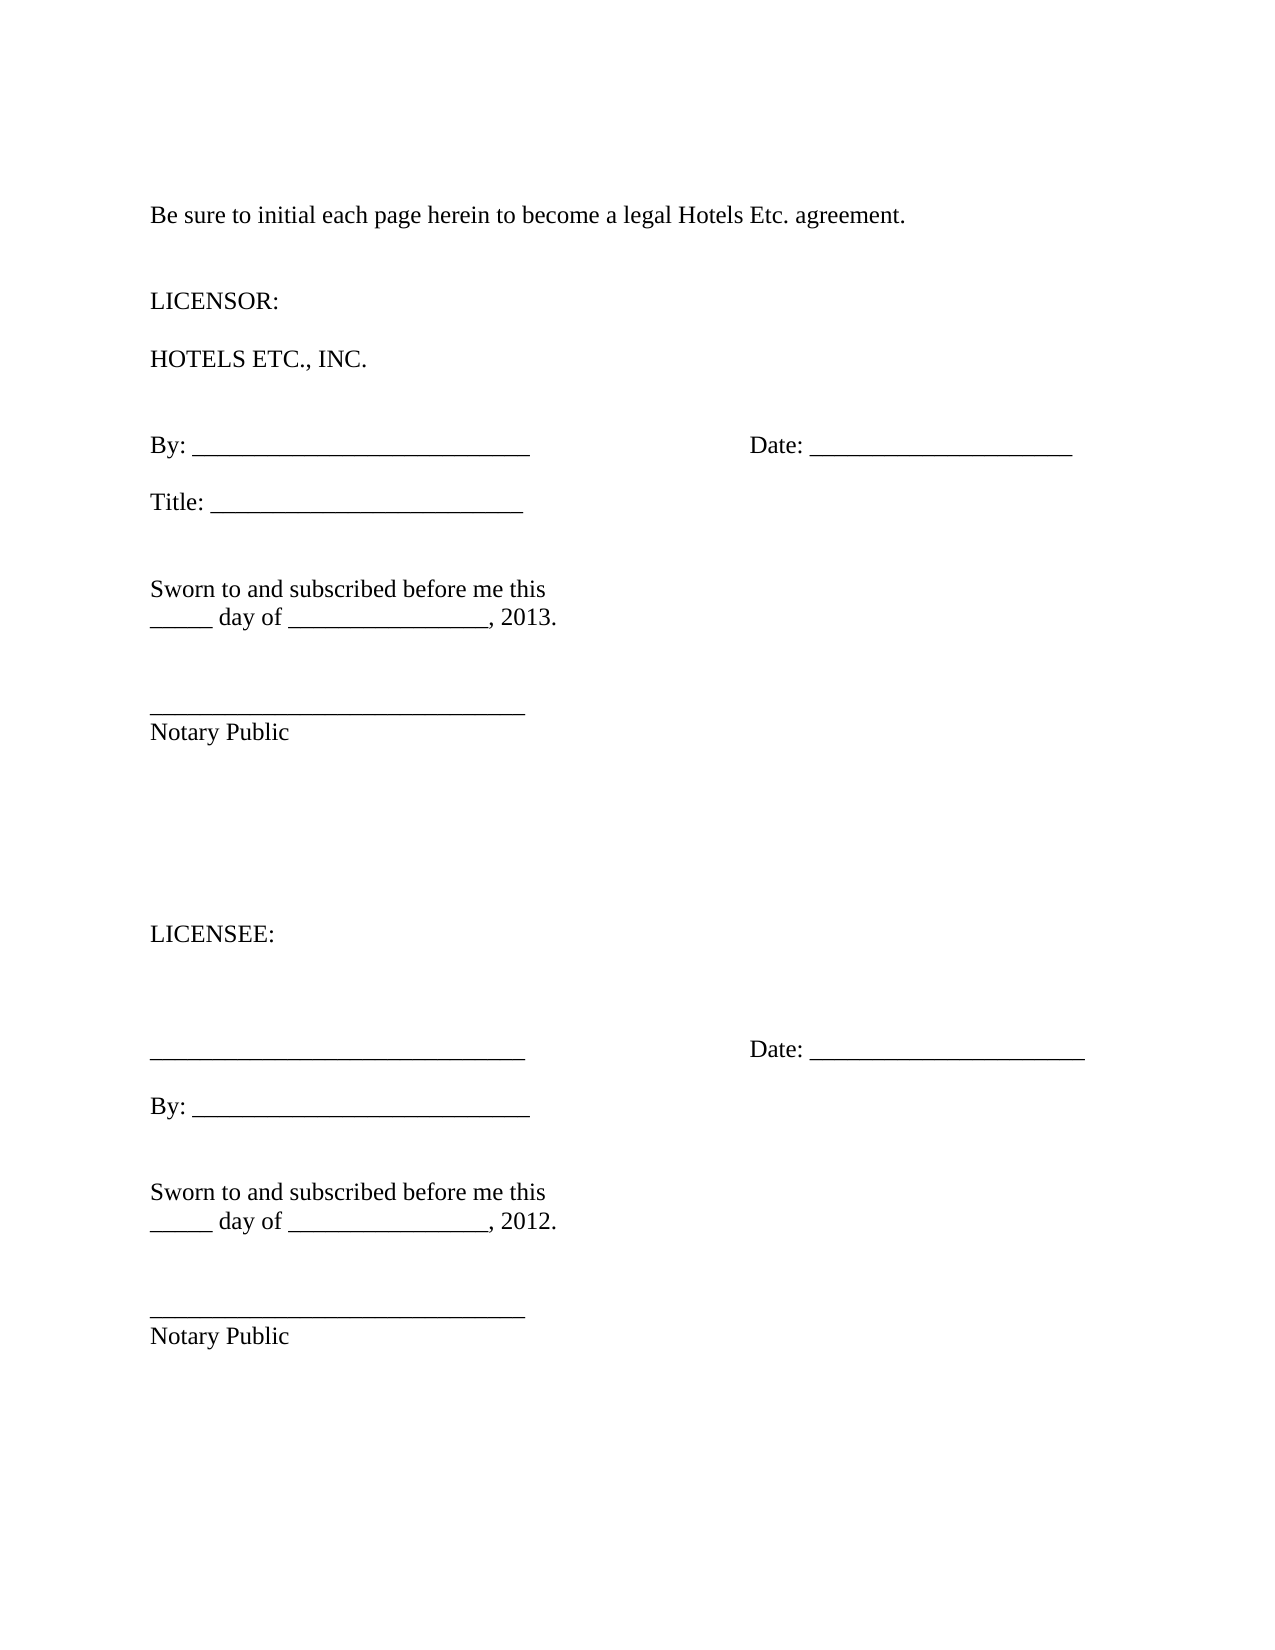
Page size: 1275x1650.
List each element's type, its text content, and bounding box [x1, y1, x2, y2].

text _____ day of ________________, 2013. [150, 602, 1125, 631]
text LICENSOR: [150, 286, 1125, 315]
text Notary Public [150, 717, 1125, 746]
text By: ___________________________ [150, 1091, 1125, 1120]
text Sworn to and subscribed before me this [150, 574, 1125, 602]
text HOTELS ETC., INC. [150, 344, 1125, 372]
text Notary Public [150, 1321, 1125, 1350]
text Be sure to initial each page herein to become a legal Hotels Etc. agreement. [150, 200, 1125, 229]
text By: ___________________________ Date: _____________________ [150, 430, 1125, 459]
text Sworn to and subscribed before me this [150, 1177, 1125, 1206]
text ______________________________ [150, 1292, 1125, 1321]
text LICENSEE: [150, 919, 1125, 947]
text ______________________________ Date: ______________________ [150, 1034, 1125, 1062]
text ______________________________ [150, 689, 1125, 717]
text _____ day of ________________, 2012. [150, 1206, 1125, 1235]
text Title: _________________________ [150, 487, 1125, 516]
